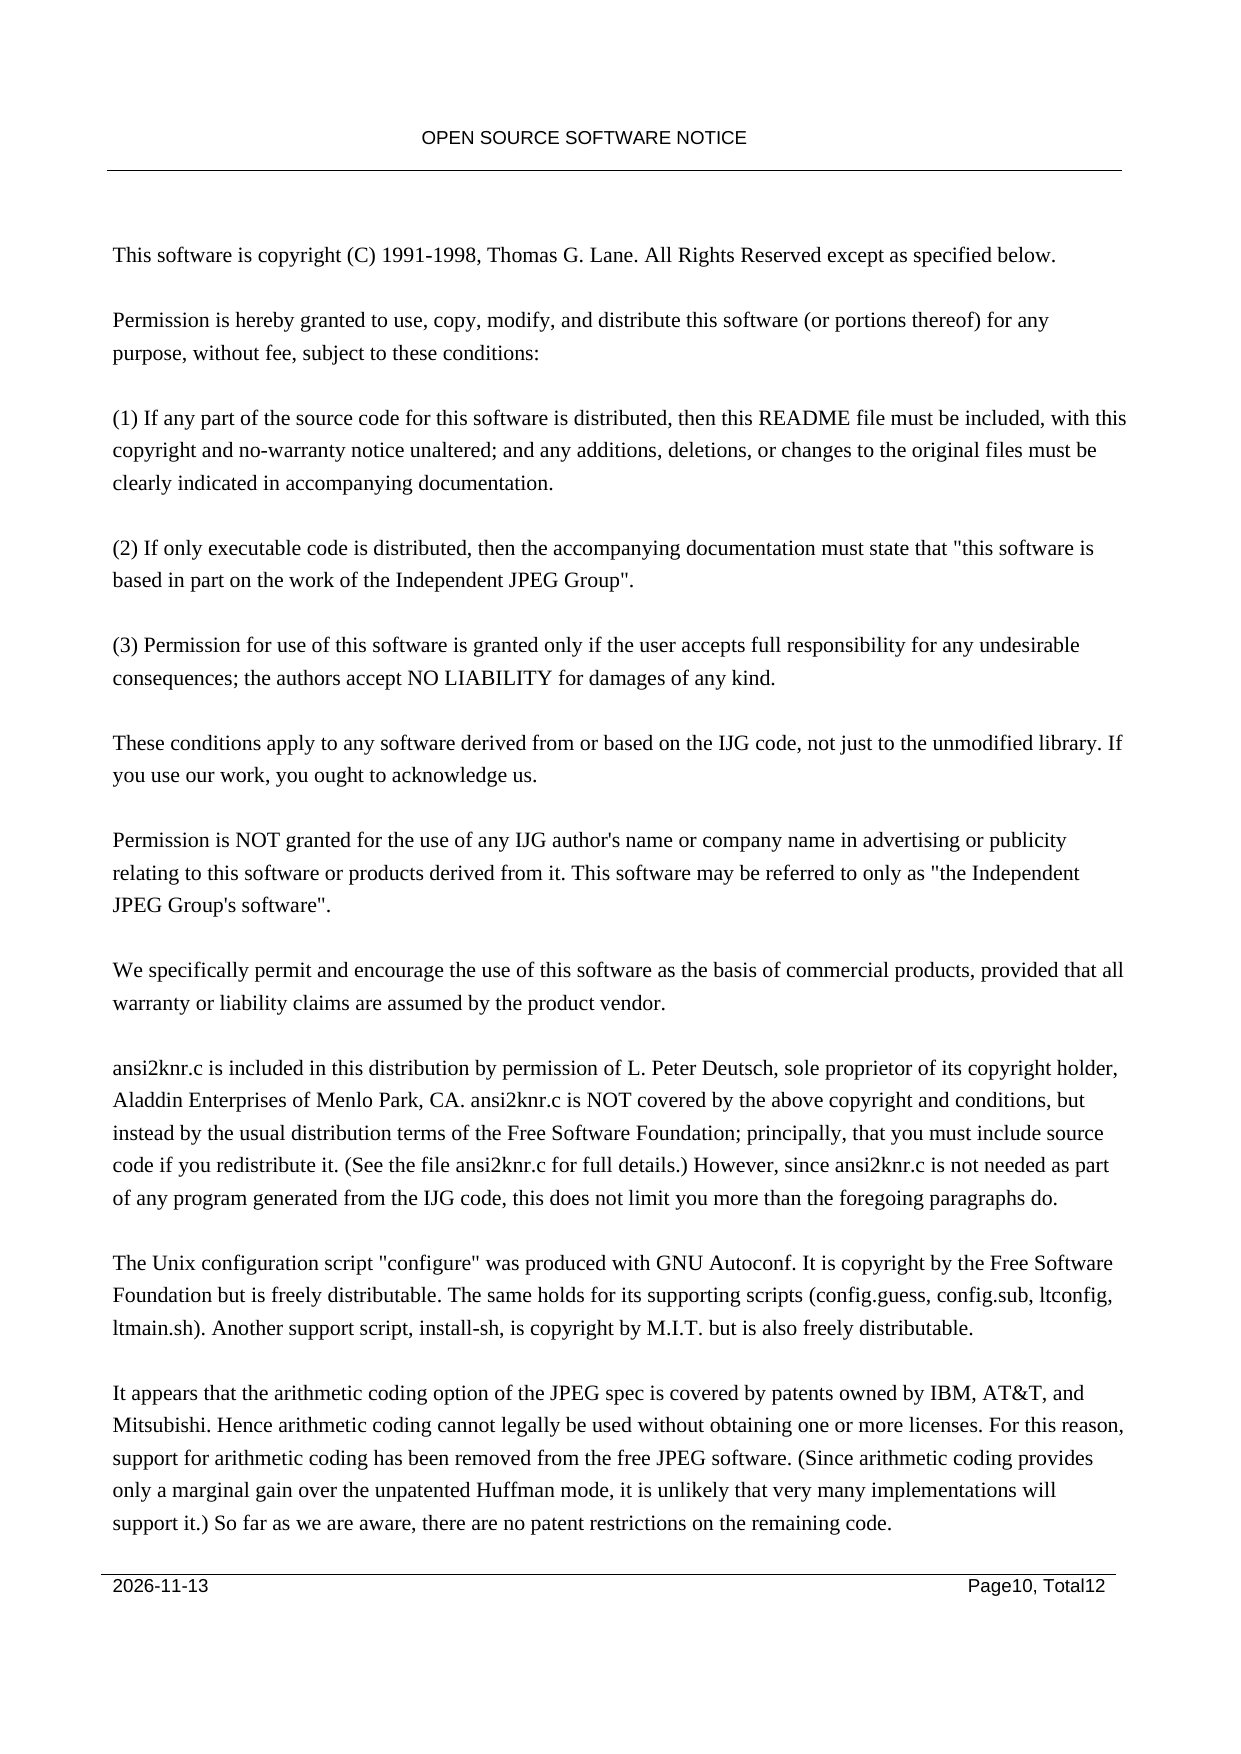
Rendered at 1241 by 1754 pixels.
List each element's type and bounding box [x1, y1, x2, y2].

text [112, 206, 1128, 1539]
